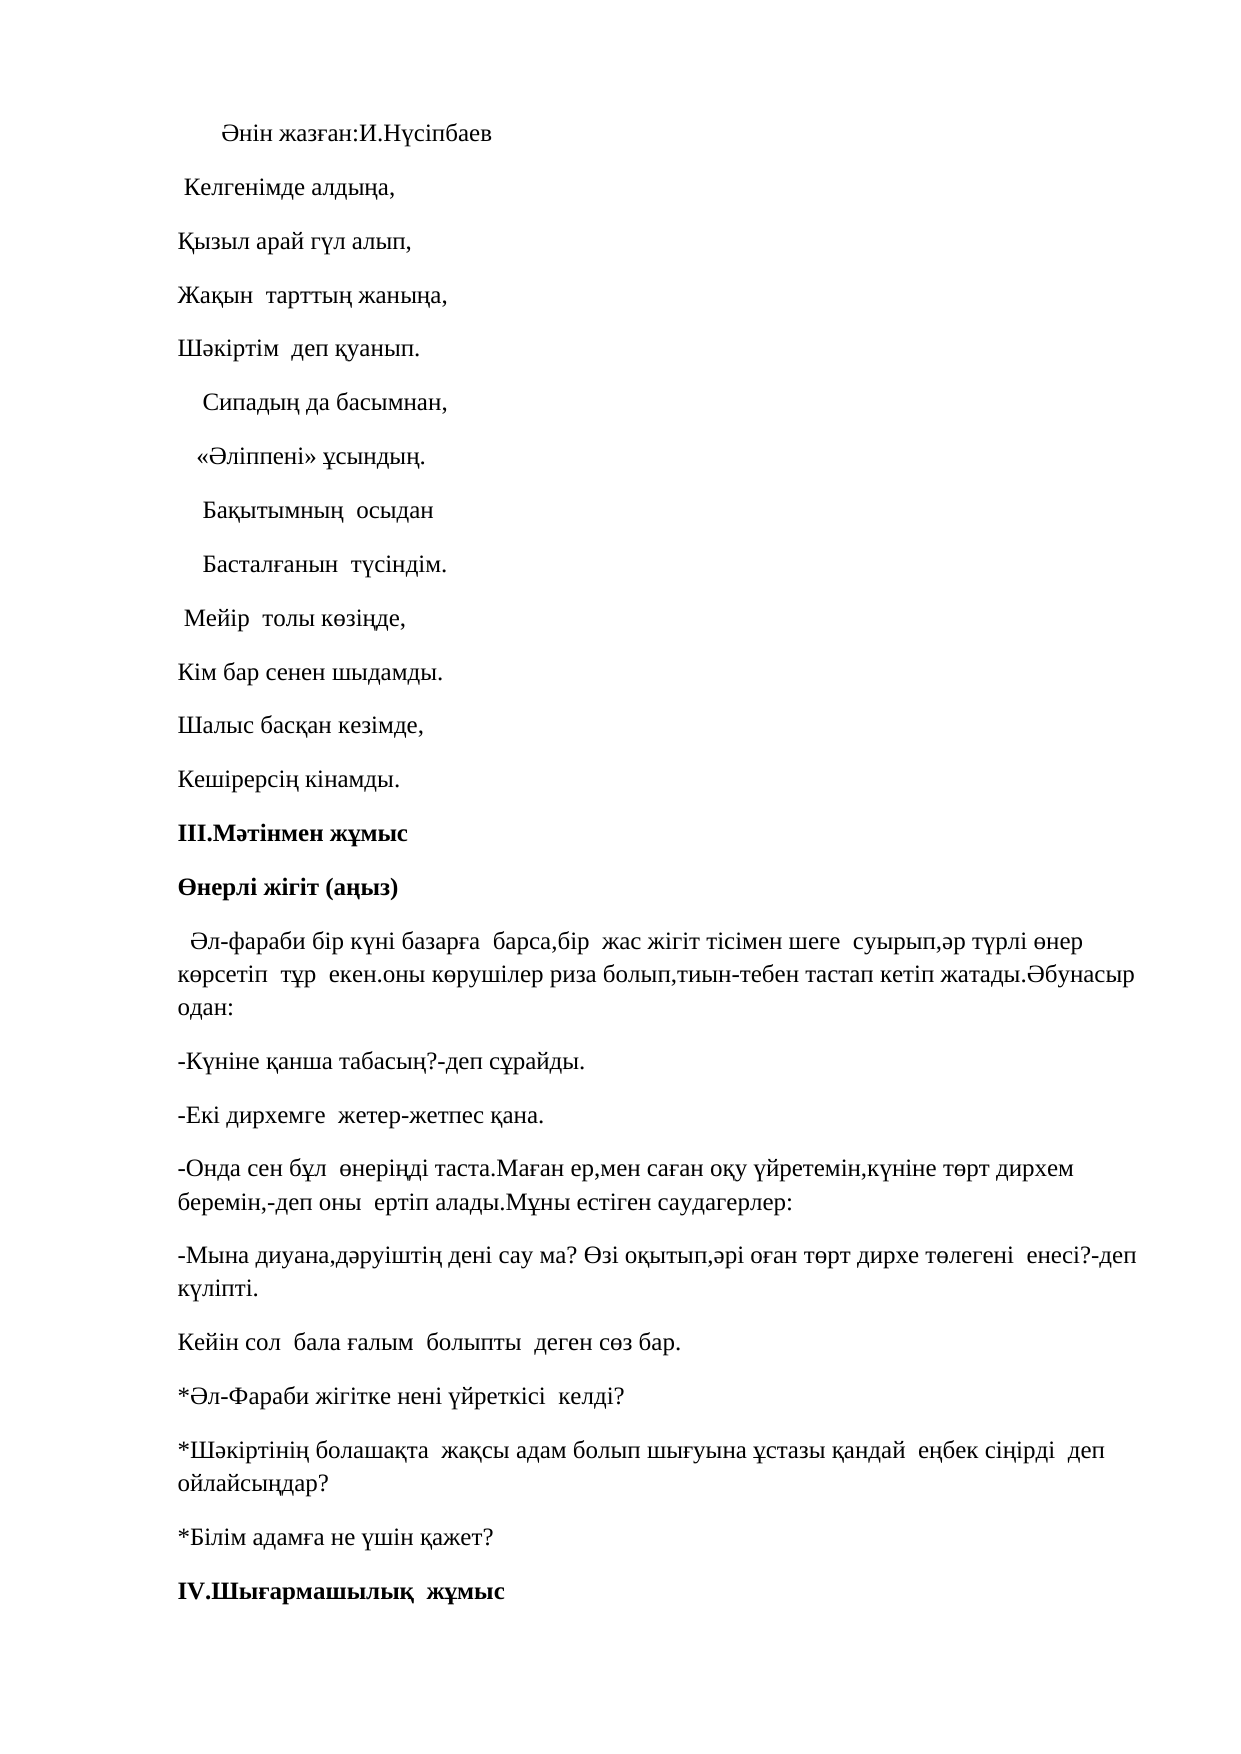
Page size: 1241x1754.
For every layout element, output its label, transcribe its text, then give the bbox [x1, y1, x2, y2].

text -Екі дирхемге жетер-жетпес қана. [177, 1100, 1152, 1128]
text «Әліппені» ұсындың. [177, 441, 1152, 470]
text Жақын тарттың жаныңа, [177, 280, 1152, 308]
text Мейір толы көзіңде, [177, 603, 1152, 632]
text Қызыл арай гүл алып, [177, 226, 1152, 254]
text Өнерлі жігіт (аңыз) [177, 872, 1152, 901]
text Шалыс басқан кезімде, [177, 711, 1152, 739]
text Кейін сол бала ғалым болыпты деген сөз бар. [177, 1327, 1152, 1356]
text ІІІ.Мәтінмен жұмыс [177, 818, 1152, 847]
text Бақытымның осыдан [177, 495, 1152, 524]
text *Білім адамға не үшін қажет? [177, 1522, 1152, 1551]
text *Әл-Фараби жігітке нені үйреткісі келді? [177, 1381, 1152, 1410]
text Шәкіртім деп қуанып. [177, 333, 1152, 362]
text Басталғанын түсіндім. [177, 549, 1152, 578]
text Кешірерсің кінамды. [177, 764, 1152, 793]
text ІV.Шығармашылық жұмыс [177, 1576, 1152, 1604]
text Әнін жазған:И.Нүсіпбаев [177, 118, 1152, 147]
text -Мына диуана,дәруіштің дені сау ма? Өзі оқытып,әрі оған төрт дирхе төлегені енесі?-деп күліпті. [177, 1240, 1152, 1302]
text Сипадың да басымнан, [177, 387, 1152, 416]
text *Шәкіртінің болашақта жақсы адам болып шығуына ұстазы қандай еңбек сіңірді деп ойлайсыңдар? [177, 1435, 1152, 1497]
text -Күніне қанша табасың?-деп сұрайды. [177, 1046, 1152, 1074]
text -Онда сен бұл өнеріңді таста.Маған ер,мен саған оқу үйретемін,күніне төрт дирхем беремін,-деп оны ертіп алады.Мұны естіген саудагерлер: [177, 1153, 1152, 1215]
text Келгенімде алдыңа, [177, 172, 1152, 201]
text Кім бар сенен шыдамды. [177, 657, 1152, 685]
text Әл-фараби бір күні базарға барса,бір жас жігіт тісімен шеге суырып,әр түрлі өнер көрсетіп тұр екен.оны көрушілер риза болып,тиын-тебен тастап кетіп жатады.Әбунасыр одан: [177, 926, 1152, 1021]
